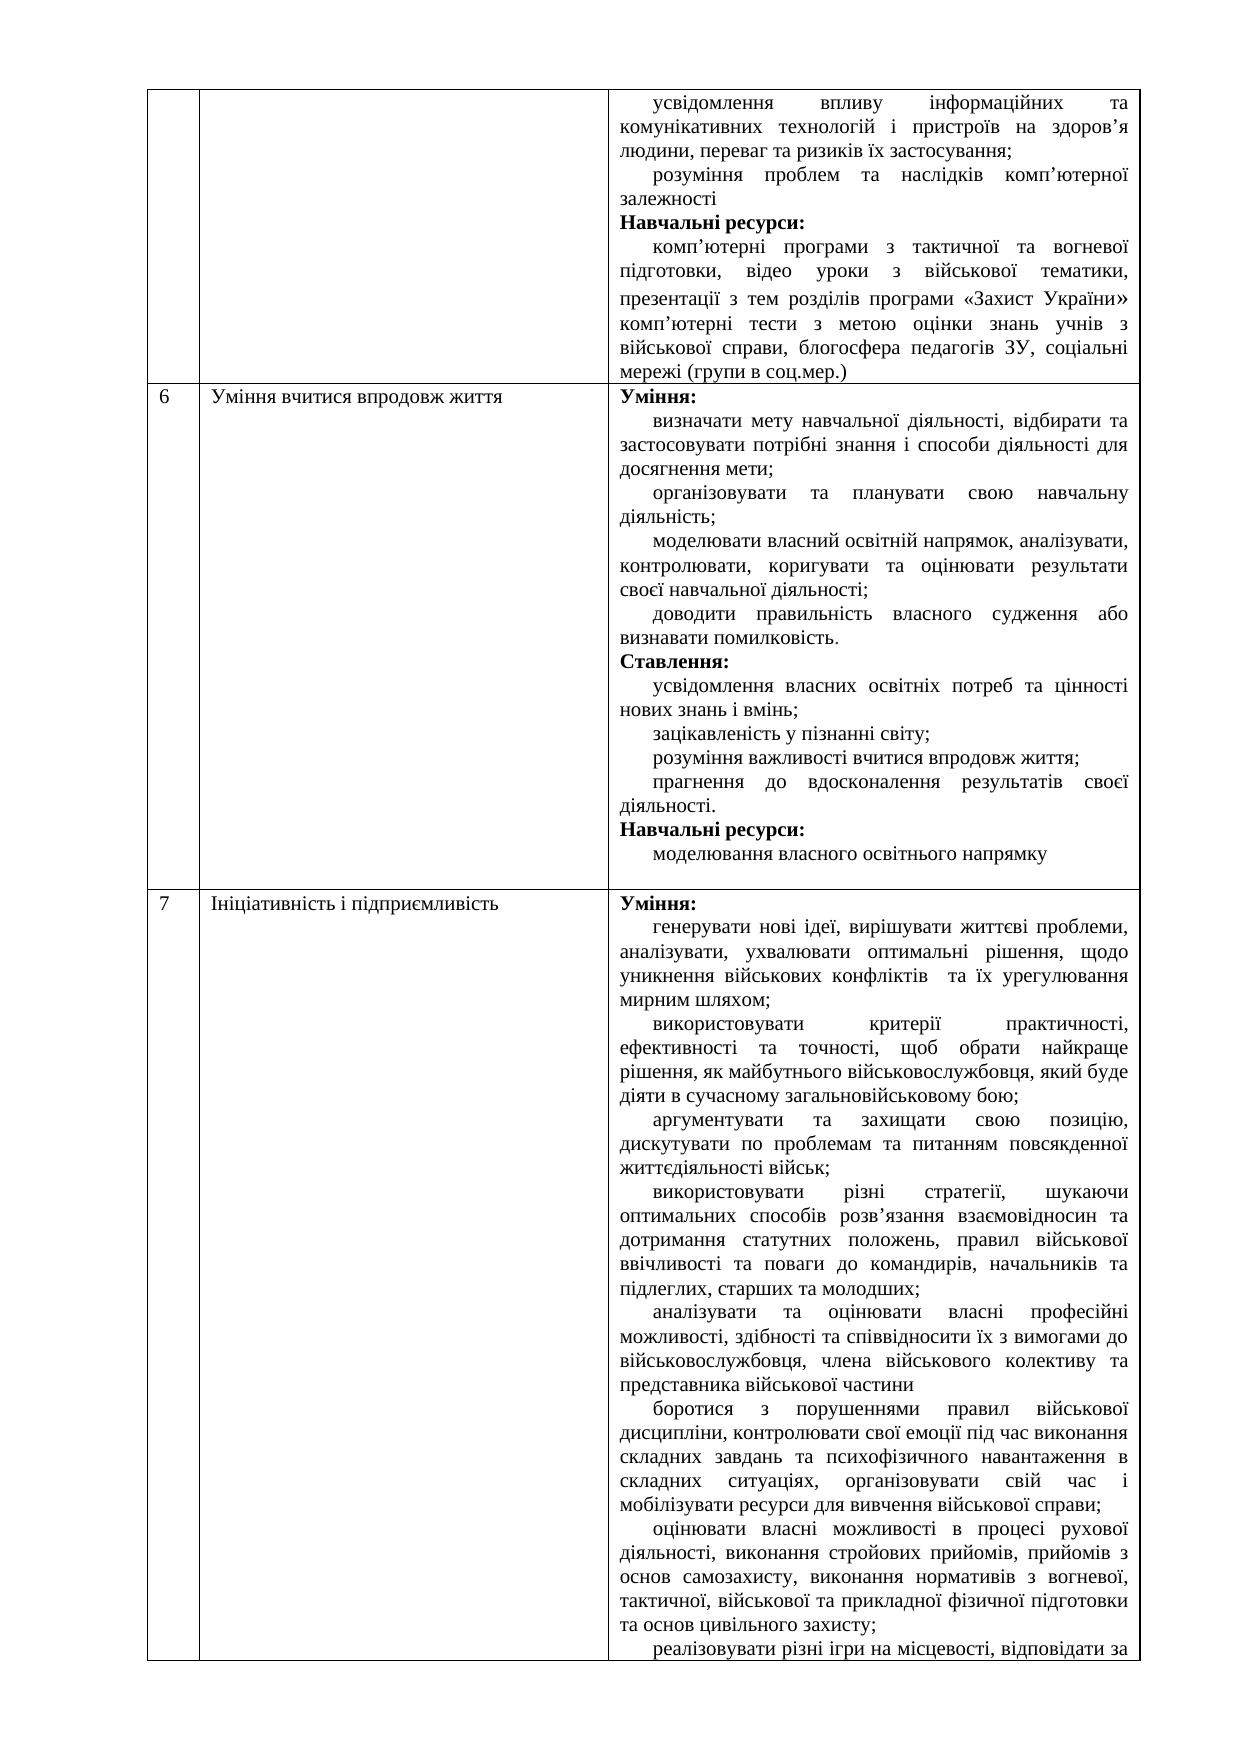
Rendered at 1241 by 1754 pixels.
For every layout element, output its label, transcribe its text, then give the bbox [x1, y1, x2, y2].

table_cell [609, 890, 1139, 1660]
table_cell 5 [148, 90, 199, 383]
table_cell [200, 890, 608, 1660]
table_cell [200, 90, 608, 383]
table_cell 7 [148, 890, 199, 1660]
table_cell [609, 90, 1139, 383]
table_cell Уміння вчитися впродовж життя [200, 384, 608, 889]
table_cell Уміння: визначати мету навчальної діяльності, відбирати та застосовувати потрібні знання і способи діяльності для досягнення мети; організовувати та планувати свою навчальну діяльність; моделювати власний освітній напрямок, аналізувати, контролювати, коригувати та оцінювати результати своєї навчальної діяльності; доводити правильність власного судження або визнавати помилковість. Ставлення: усвідомлення власних освітніх потреб та цінності нових знань і вмінь; зацікавленість у пізнанні світу; розуміння важливості вчитися впродовж життя; прагнення до вдосконалення результатів своєї діяльності. Навчальні ресурси: моделювання власного освітнього напрямку [609, 384, 1139, 889]
table_cell 6 [148, 384, 199, 889]
